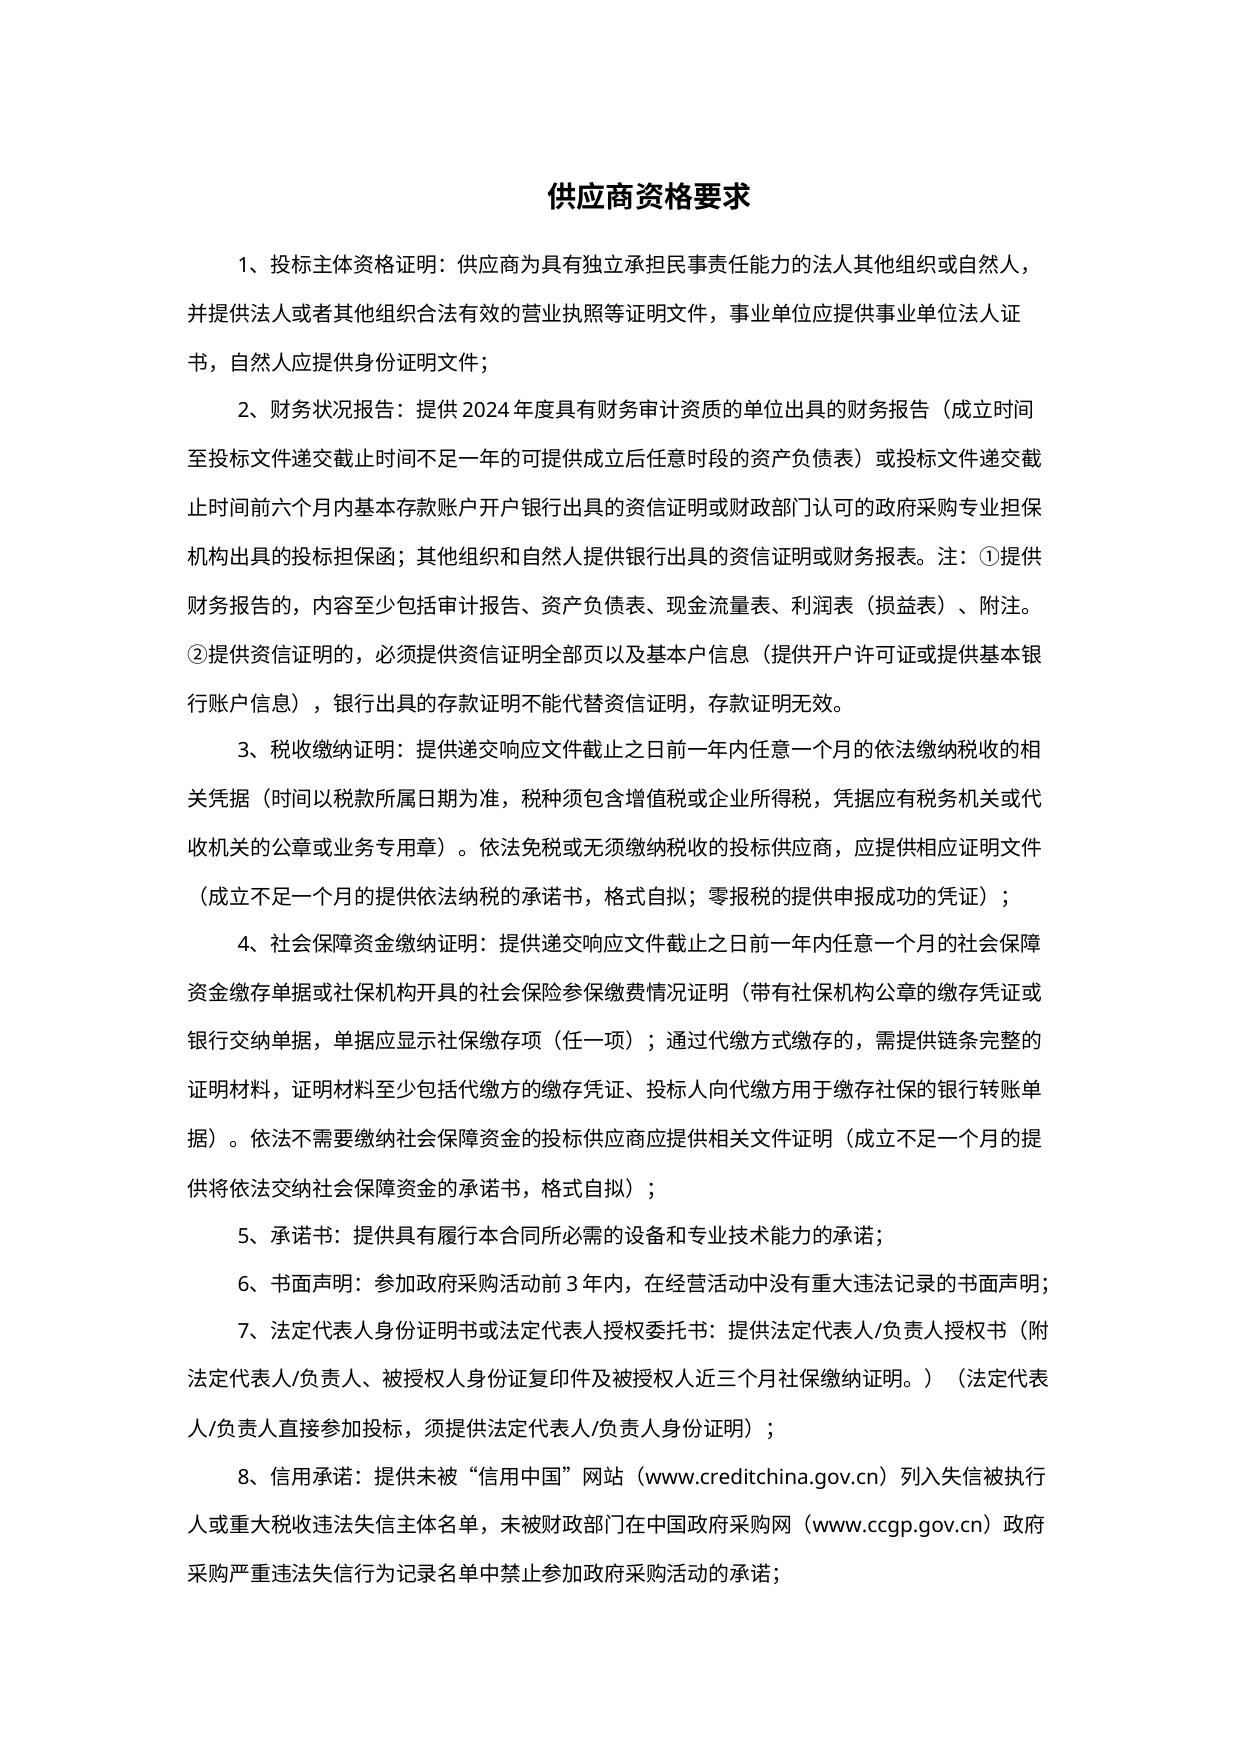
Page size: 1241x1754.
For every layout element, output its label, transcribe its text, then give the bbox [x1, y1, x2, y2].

text 2、财务状况报告：提供2024年度具有财务审计资质的单位出具的财务报告（成立时间至投标文件递交截止时间不足一年的可提供成立后任意时段的资产负债表）或投标文件递交截止时间前六个月内基本存款账户开户银行出具的资信证明或财政部门认可的政府采购专业担保机构出具的投标担保函；其他组织和自然人提供银行出具的资信证明或财务报表。注：①提供财务报告的，内容至少包括审计报告、资产负债表、现金流量表、利润表（损益表）、附注。②提供资信证明的，必须提供资信证明全部页以及基本户信息（提供开户许可证或提供基本银行账户信息），银行出具的存款证明不能代替资信证明，存款证明无效。 [187, 393, 1053, 718]
text 7、法定代表人身份证明书或法定代表人授权委托书：提供法定代表人/负责人授权书（附法定代表人/负责人、被授权人身份证复印件及被授权人近三个月社保缴纳证明。）（法定代表人/负责人直接参加投标，须提供法定代表人/负责人身份证明）； [187, 1314, 1053, 1444]
text 供应商资格要求 [187, 162, 1053, 227]
text 1、投标主体资格证明：供应商为具有独立承担民事责任能力的法人其他组织或自然人，并提供法人或者其他组织合法有效的营业执照等证明文件，事业单位应提供事业单位法人证书，自然人应提供身份证明文件； [187, 248, 1053, 378]
text 8、信用承诺：提供未被“信用中国”网站（www.creditchina.gov.cn）列入失信被执行人或重大税收违法失信主体名单，未被财政部门在中国政府采购网（www.ccgp.gov.cn）政府采购严重违法失信行为记录名单中禁止参加政府采购活动的承诺； [187, 1459, 1053, 1589]
text 4、社会保障资金缴纳证明：提供递交响应文件截止之日前一年内任意一个月的社会保障资金缴存单据或社保机构开具的社会保险参保缴费情况证明（带有社保机构公章的缴存凭证或银行交纳单据，单据应显示社保缴存项（任一项）；通过代缴方式缴存的，需提供链条完整的证明材料，证明材料至少包括代缴方的缴存凭证、投标人向代缴方用于缴存社保的银行转账单据）。依法不需要缴纳社会保障资金的投标供应商应提供相关文件证明（成立不足一个月的提供将依法交纳社会保障资金的承诺书，格式自拟）； [187, 927, 1053, 1203]
text 3、税收缴纳证明：提供递交响应文件截止之日前一年内任意一个月的依法缴纳税收的相关凭据（时间以税款所属日期为准，税种须包含增值税或企业所得税，凭据应有税务机关或代收机关的公章或业务专用章）。依法免税或无须缴纳税收的投标供应商，应提供相应证明文件（成立不足一个月的提供依法纳税的承诺书，格式自拟；零报税的提供申报成功的凭证）； [187, 733, 1053, 912]
text 5、承诺书：提供具有履行本合同所必需的设备和专业技术能力的承诺； [187, 1218, 1053, 1251]
text 6、书面声明：参加政府采购活动前3年内，在经营活动中没有重大违法记录的书面声明； [187, 1266, 1053, 1299]
